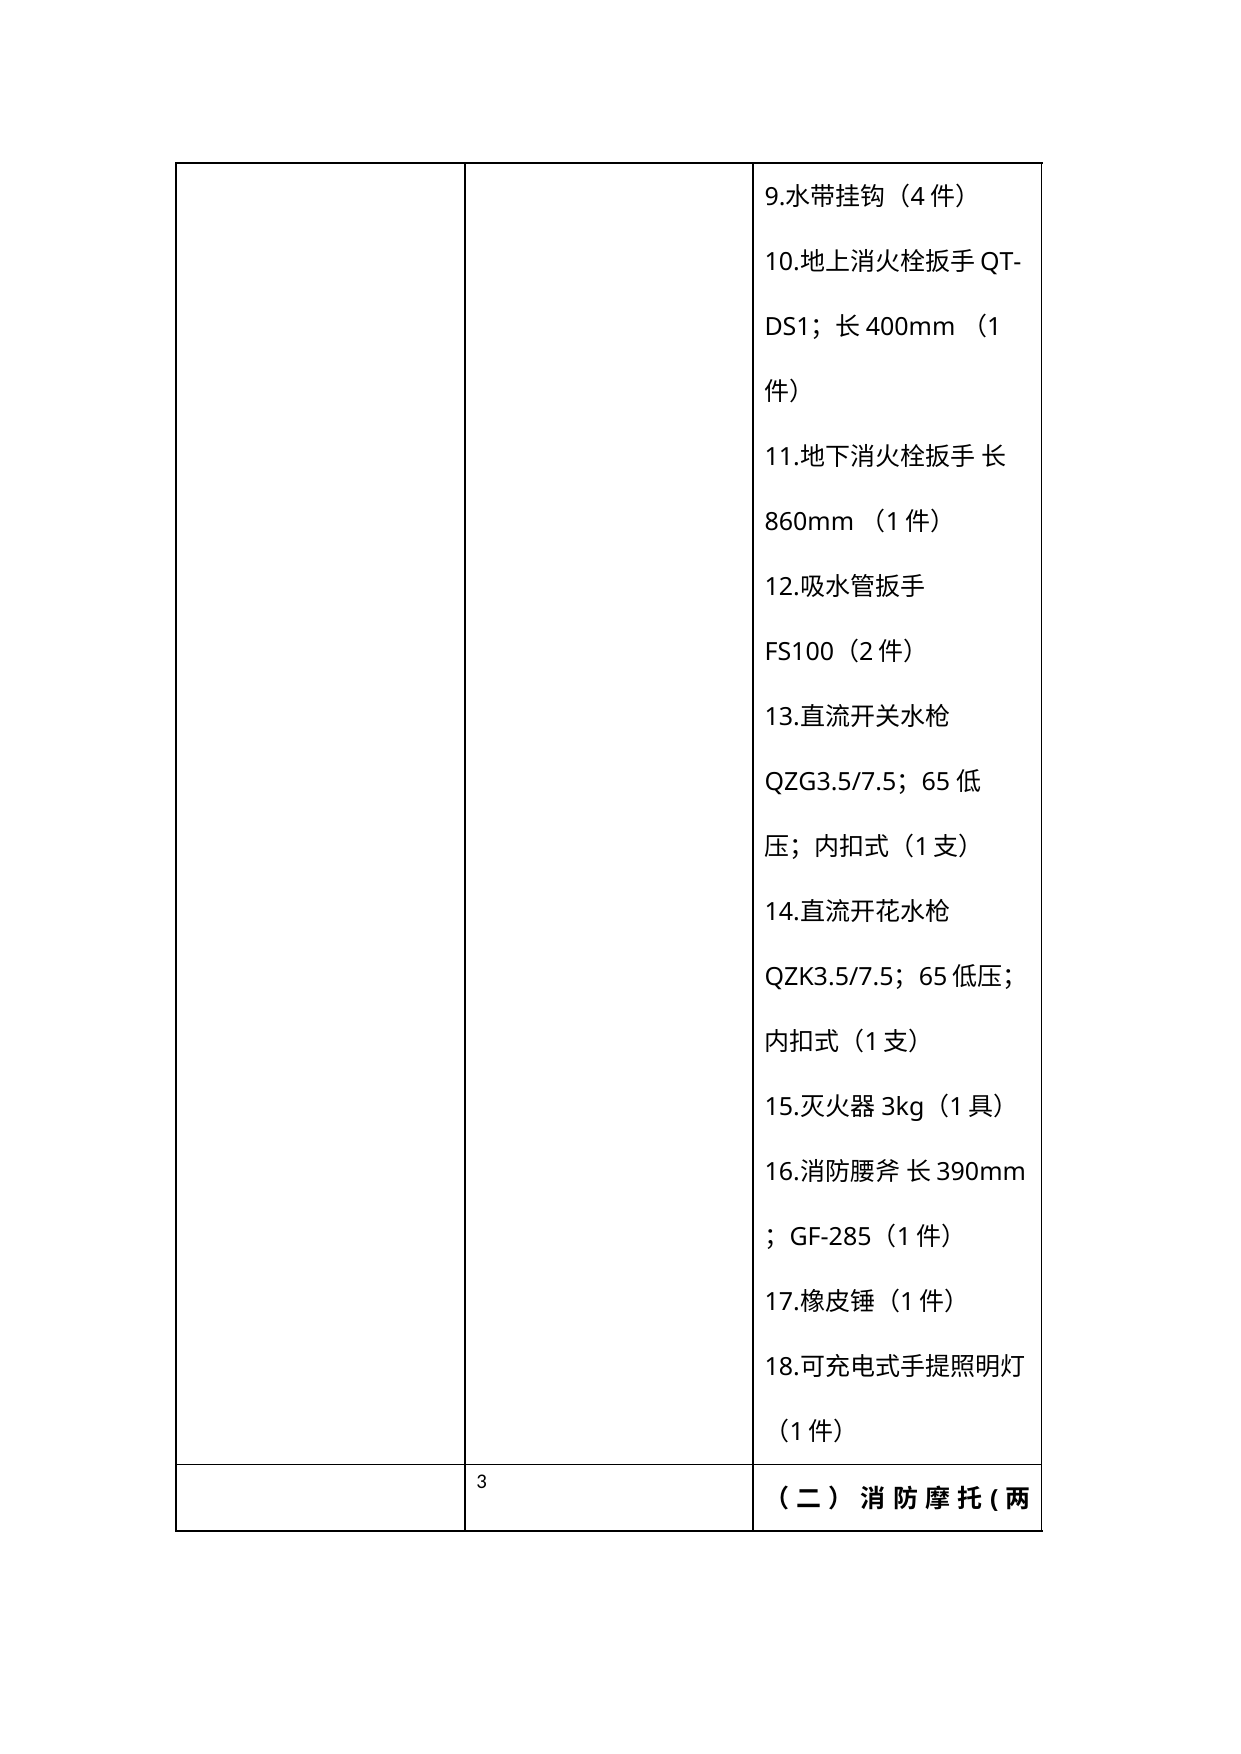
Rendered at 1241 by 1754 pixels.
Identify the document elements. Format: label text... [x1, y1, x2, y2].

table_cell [754, 164, 1041, 1463]
table_cell [177, 164, 464, 1463]
table_cell 2 [466, 164, 752, 1463]
table_cell 3 [466, 1465, 752, 1530]
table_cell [754, 1465, 1041, 1530]
table_cell [177, 1465, 464, 1530]
